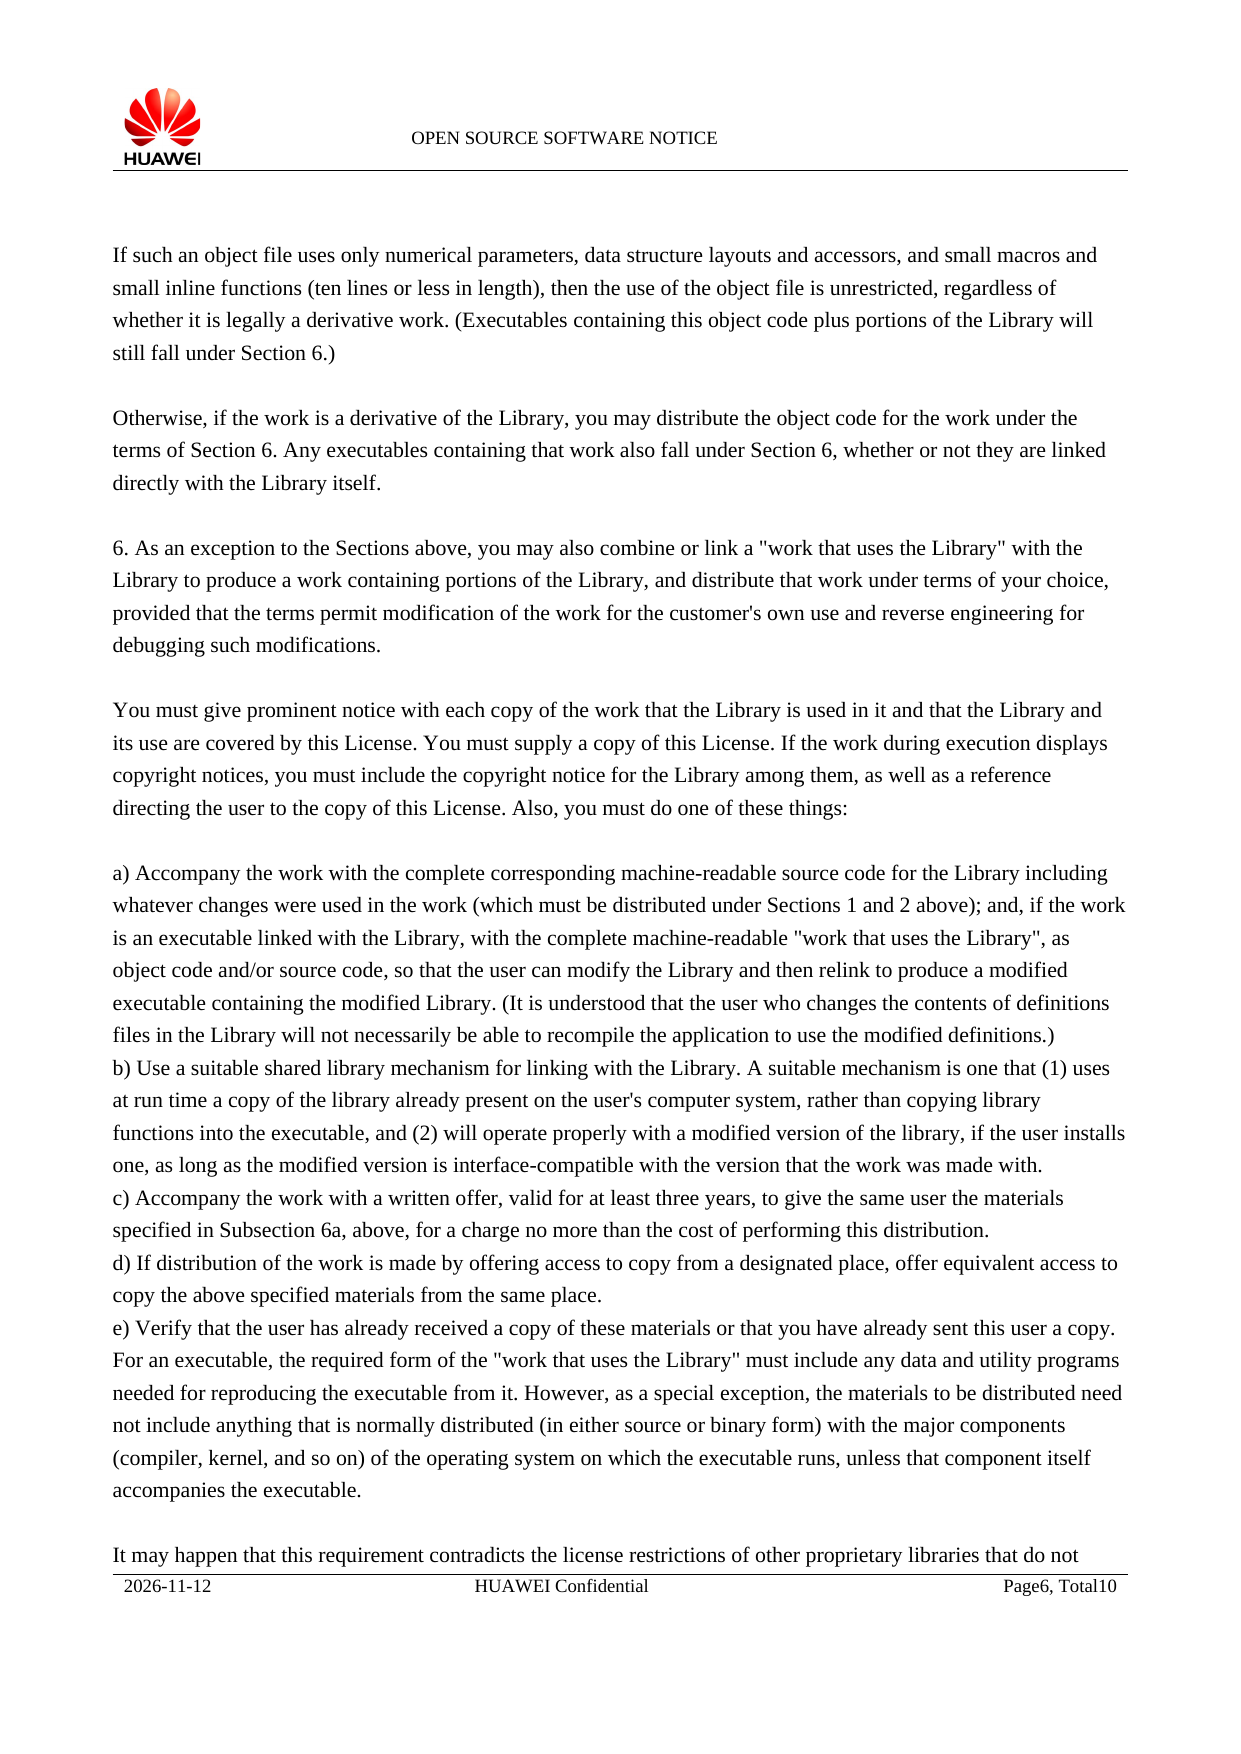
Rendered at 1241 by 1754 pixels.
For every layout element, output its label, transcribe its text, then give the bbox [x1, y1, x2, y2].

picture [124, 88, 201, 165]
